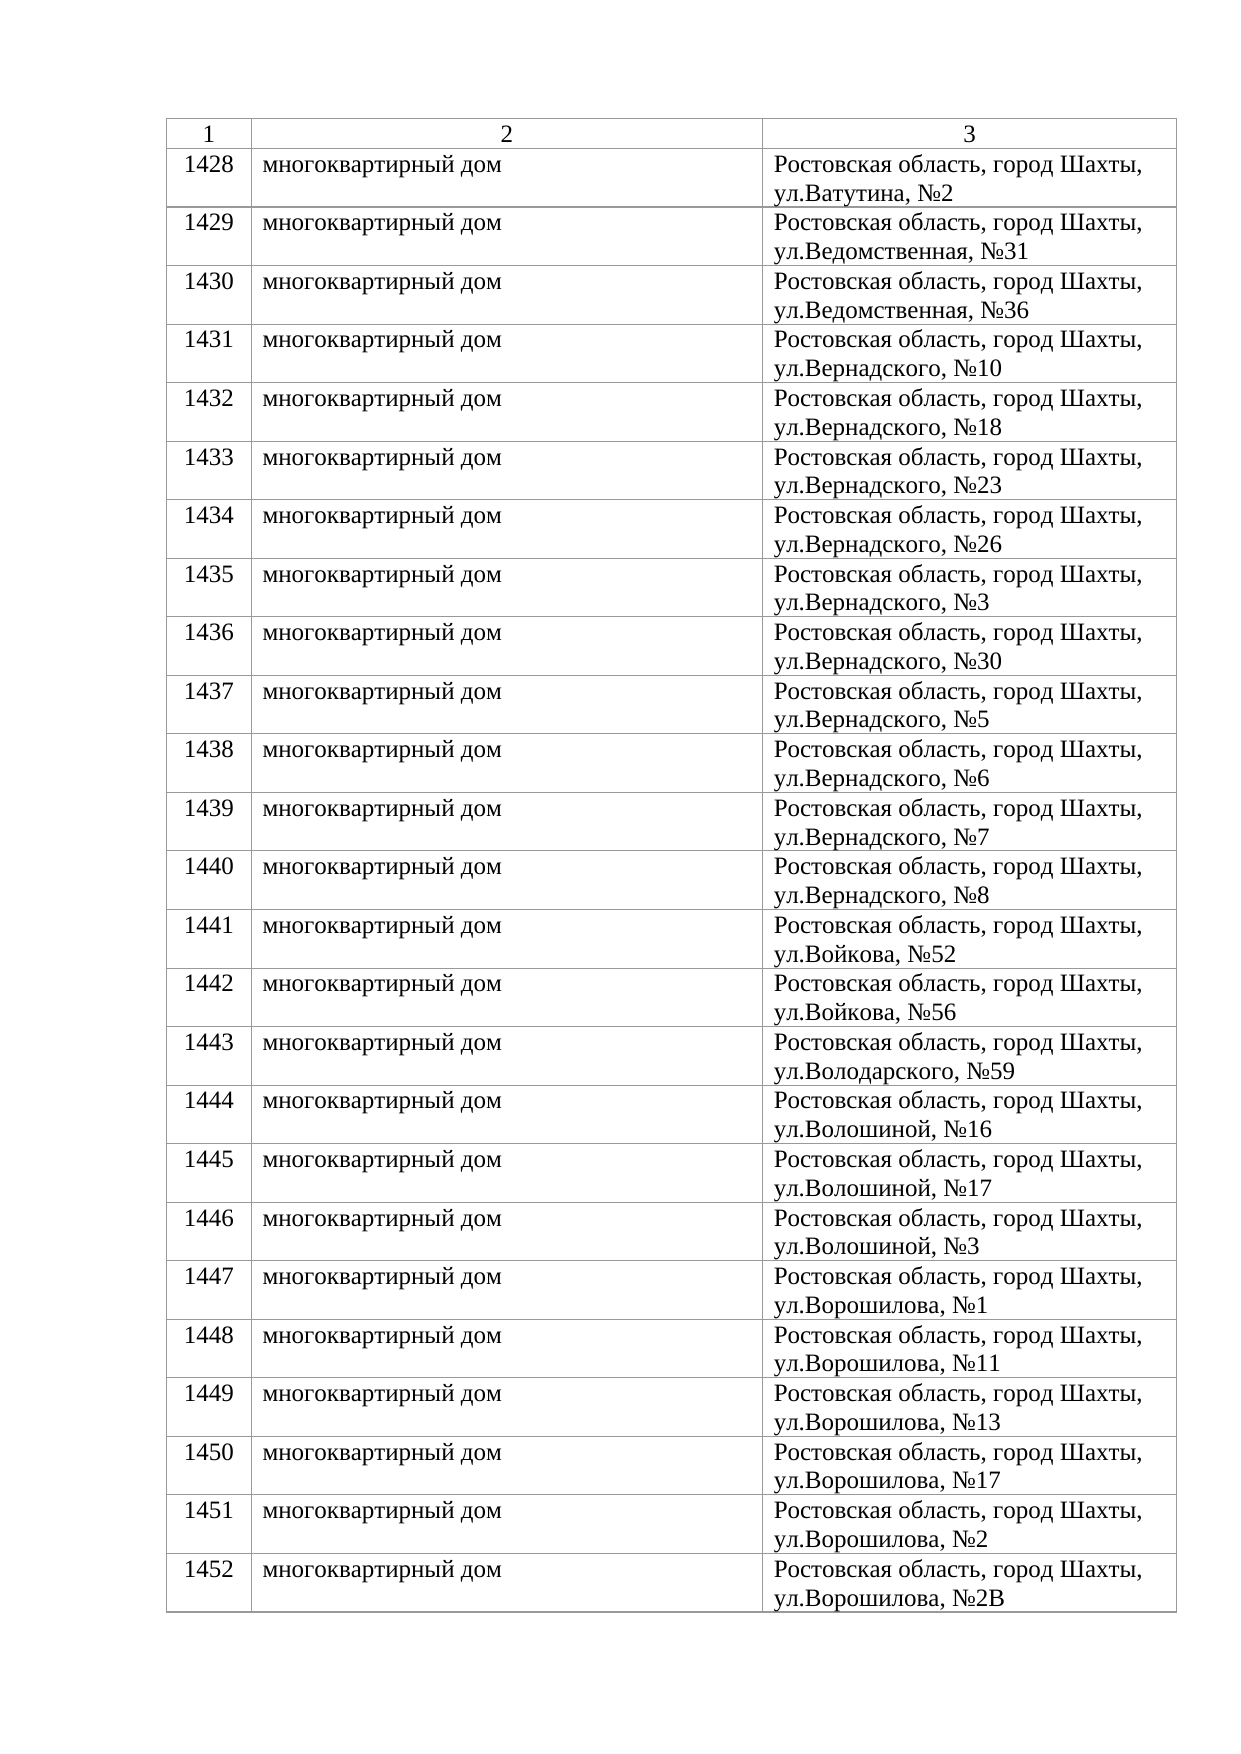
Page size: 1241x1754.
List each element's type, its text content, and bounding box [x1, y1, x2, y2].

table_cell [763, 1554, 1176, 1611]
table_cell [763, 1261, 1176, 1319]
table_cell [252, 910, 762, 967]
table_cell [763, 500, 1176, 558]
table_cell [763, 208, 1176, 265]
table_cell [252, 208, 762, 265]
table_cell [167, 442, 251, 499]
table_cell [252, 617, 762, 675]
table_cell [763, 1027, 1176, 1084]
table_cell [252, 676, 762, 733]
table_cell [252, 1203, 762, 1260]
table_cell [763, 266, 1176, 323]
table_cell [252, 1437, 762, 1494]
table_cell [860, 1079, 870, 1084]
table_header 2 [252, 119, 762, 148]
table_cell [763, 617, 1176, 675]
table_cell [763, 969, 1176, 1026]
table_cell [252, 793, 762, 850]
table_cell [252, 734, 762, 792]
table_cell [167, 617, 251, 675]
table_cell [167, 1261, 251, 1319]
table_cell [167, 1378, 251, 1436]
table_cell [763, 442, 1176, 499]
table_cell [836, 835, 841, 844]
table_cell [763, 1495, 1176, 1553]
table_header 1 [167, 119, 251, 148]
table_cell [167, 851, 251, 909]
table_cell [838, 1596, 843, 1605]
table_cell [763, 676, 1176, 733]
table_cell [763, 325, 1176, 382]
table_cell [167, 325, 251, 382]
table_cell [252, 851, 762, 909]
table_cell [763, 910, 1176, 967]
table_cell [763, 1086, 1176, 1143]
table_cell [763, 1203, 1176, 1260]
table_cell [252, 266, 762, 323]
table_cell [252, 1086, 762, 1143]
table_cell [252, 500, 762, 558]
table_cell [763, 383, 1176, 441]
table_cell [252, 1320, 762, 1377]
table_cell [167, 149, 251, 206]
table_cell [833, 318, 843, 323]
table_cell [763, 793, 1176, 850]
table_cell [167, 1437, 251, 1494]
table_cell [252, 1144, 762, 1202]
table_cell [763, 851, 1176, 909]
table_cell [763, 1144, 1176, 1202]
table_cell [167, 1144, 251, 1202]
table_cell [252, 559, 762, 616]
table_header 3 [763, 119, 1176, 148]
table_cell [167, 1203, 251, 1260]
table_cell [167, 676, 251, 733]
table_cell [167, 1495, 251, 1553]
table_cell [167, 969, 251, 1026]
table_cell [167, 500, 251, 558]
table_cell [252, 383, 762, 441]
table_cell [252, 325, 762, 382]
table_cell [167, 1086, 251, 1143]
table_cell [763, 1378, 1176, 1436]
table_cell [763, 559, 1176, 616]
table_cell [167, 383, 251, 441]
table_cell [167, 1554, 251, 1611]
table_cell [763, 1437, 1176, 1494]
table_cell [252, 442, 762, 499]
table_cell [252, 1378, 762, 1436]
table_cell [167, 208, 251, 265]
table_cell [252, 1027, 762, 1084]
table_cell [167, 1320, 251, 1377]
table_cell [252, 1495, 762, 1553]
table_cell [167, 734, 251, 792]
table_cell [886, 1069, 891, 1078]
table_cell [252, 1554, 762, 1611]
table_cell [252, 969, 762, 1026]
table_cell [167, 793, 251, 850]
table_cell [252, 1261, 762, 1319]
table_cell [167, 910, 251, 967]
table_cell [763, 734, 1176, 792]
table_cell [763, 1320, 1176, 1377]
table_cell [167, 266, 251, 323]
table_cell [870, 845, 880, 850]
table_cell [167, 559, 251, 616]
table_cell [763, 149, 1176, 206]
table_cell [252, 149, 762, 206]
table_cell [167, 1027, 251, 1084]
